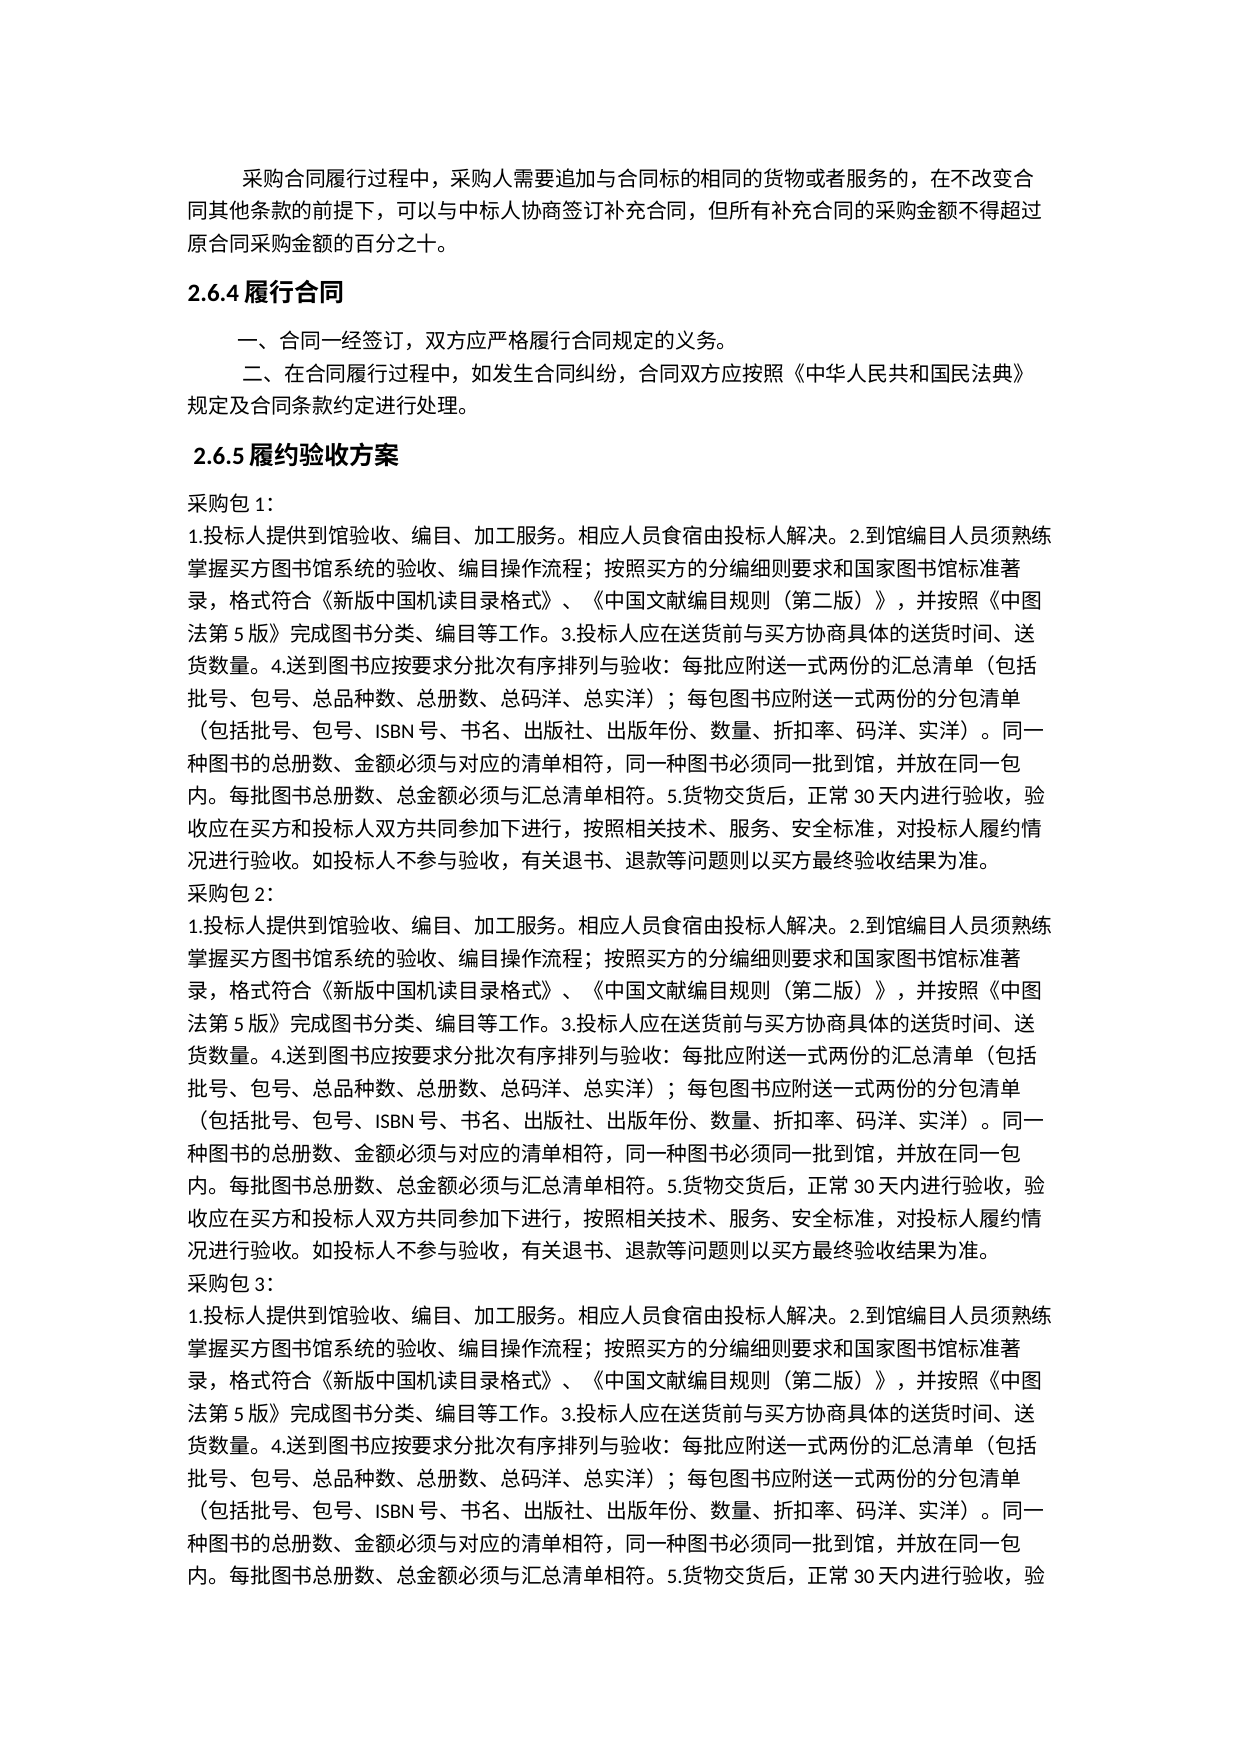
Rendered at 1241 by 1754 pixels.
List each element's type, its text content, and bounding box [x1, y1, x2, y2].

text 采购合同履行过程中，采购人需要追加与合同标的相同的货物或者服务的，在不改变合同其他条款的前提下，可以与中标人协商签订补充合同，但所有补充合同的采购金额不得超过原合同采购金额的百分之十。 [187, 162, 1053, 259]
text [187, 1299, 1053, 1592]
text 二、在合同履行过程中，如发生合同纠纷，合同双方应按照《中华人民共和国民法典》规定及合同条款约定进行处理。 [187, 357, 1053, 422]
text 一、合同一经签订，双方应严格履行合同规定的义务。 [187, 324, 1053, 357]
text 2.6.4履行合同 [187, 259, 1053, 324]
text 采购包2： [187, 877, 1053, 909]
text 采购包1： [187, 487, 1053, 519]
text 采购包3： [187, 1267, 1053, 1299]
text 2.6.5履约验收方案 [187, 422, 1053, 487]
